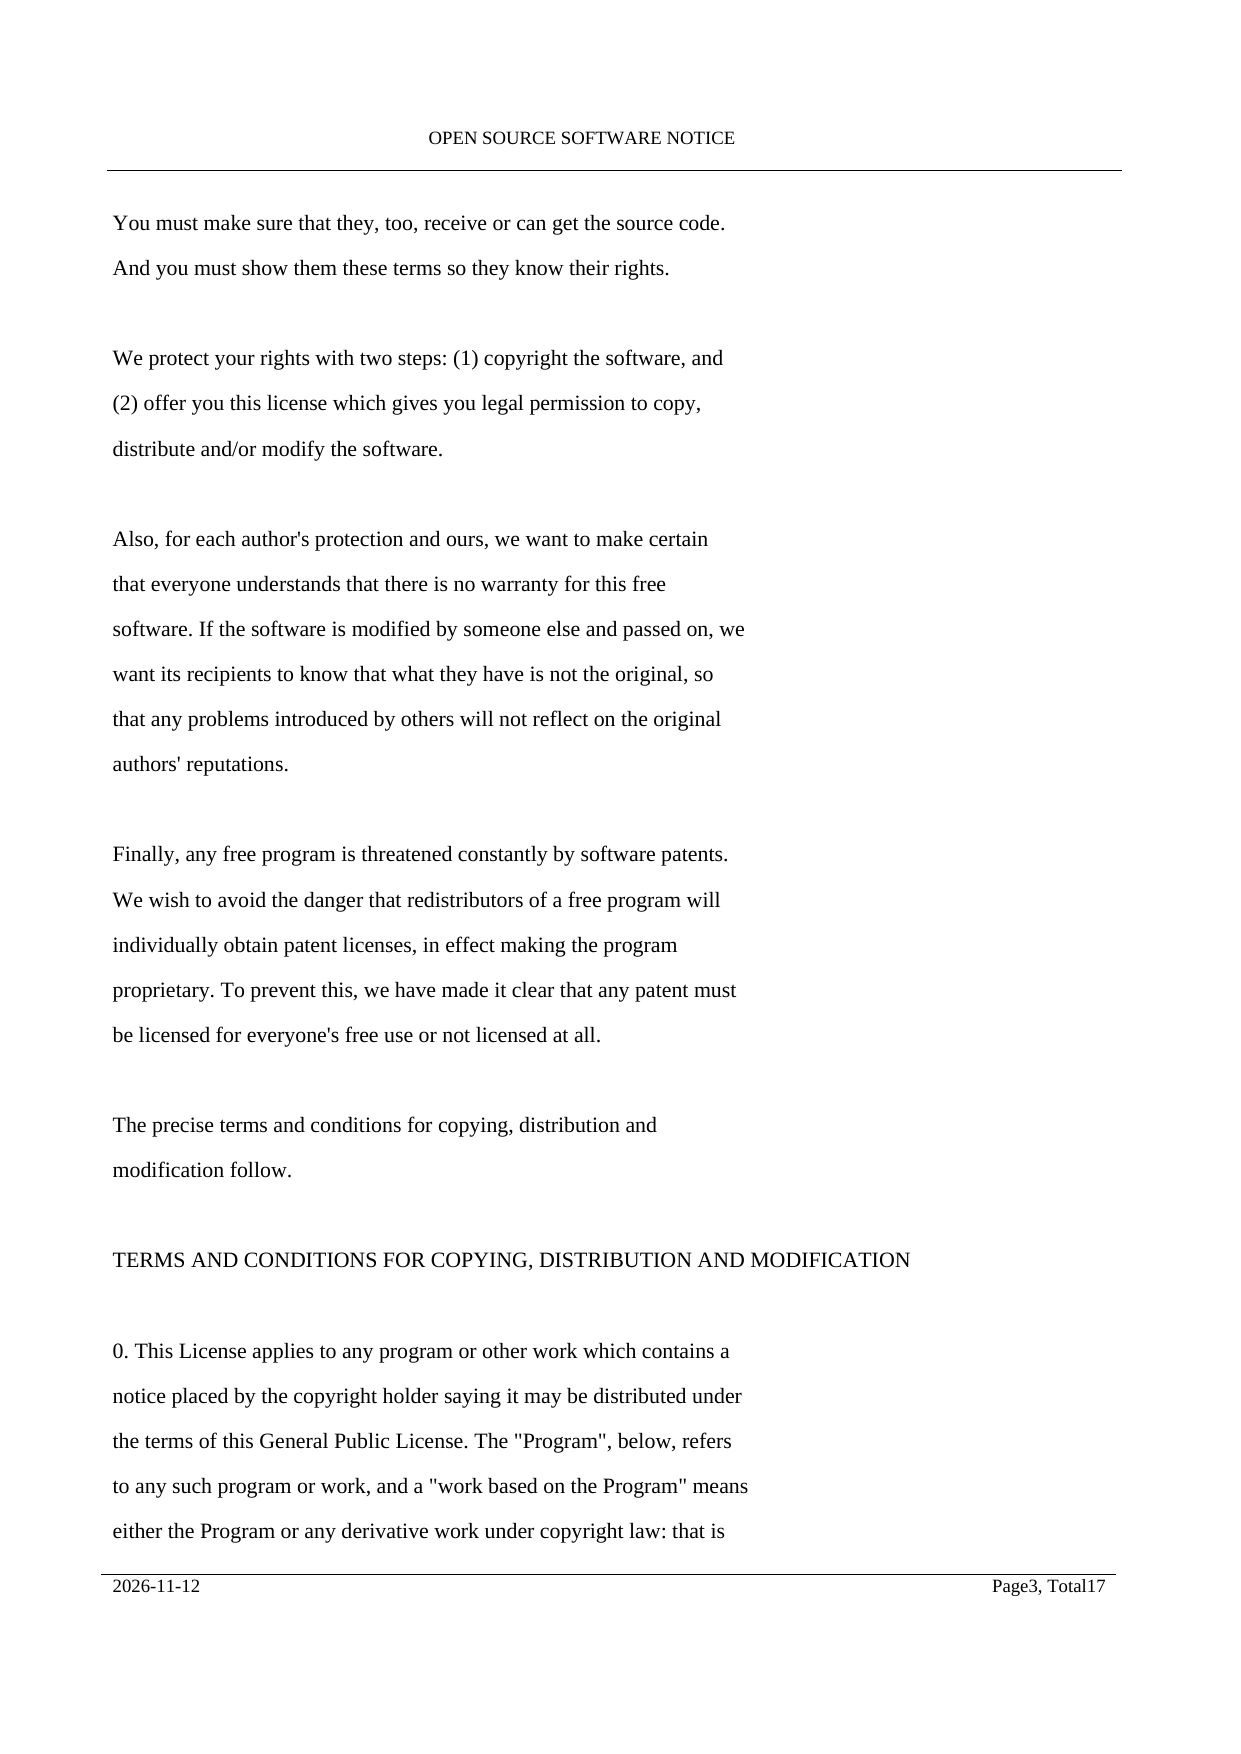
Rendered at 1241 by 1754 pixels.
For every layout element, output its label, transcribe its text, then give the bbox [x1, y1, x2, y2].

text want its recipients to know that what they have is not the original, so [112, 657, 1128, 690]
text individually obtain patent licenses, in effect making the program [112, 928, 1128, 961]
text be licensed for everyone's free use or not licensed at all. [112, 1018, 1128, 1051]
text software. If the software is modified by someone else and passed on, we [112, 612, 1128, 645]
text And you must show them these terms so they know their rights. [112, 251, 1128, 284]
text the terms of this General Public License. The "Program", below, refers [112, 1424, 1128, 1457]
text The precise terms and conditions for copying, distribution and [112, 1108, 1128, 1141]
text We protect your rights with two steps: (1) copyright the software, and [112, 342, 1128, 374]
text TERMS AND CONDITIONS FOR COPYING, DISTRIBUTION AND MODIFICATION [112, 1244, 1128, 1276]
text notice placed by the copyright holder saying it may be distributed under [112, 1379, 1128, 1412]
text that any problems introduced by others will not reflect on the original [112, 702, 1128, 735]
text modification follow. [112, 1153, 1128, 1186]
text (2) offer you this license which gives you legal permission to copy, [112, 387, 1128, 419]
text proprietary. To prevent this, we have made it clear that any patent must [112, 973, 1128, 1006]
text Finally, any free program is threatened constantly by software patents. [112, 838, 1128, 870]
text either the Program or any derivative work under copyright law: that is [112, 1514, 1128, 1547]
text 0. This License applies to any program or other work which contains a [112, 1334, 1128, 1366]
text We wish to avoid the danger that redistributors of a free program will [112, 883, 1128, 915]
text to any such program or work, and a "work based on the Program" means [112, 1469, 1128, 1502]
text Also, for each author's protection and ours, we want to make certain [112, 522, 1128, 554]
text You must make sure that they, too, receive or can get the source code. [112, 206, 1128, 239]
text distribute and/or modify the software. [112, 432, 1128, 464]
text authors' reputations. [112, 748, 1128, 780]
text that everyone understands that there is no warranty for this free [112, 567, 1128, 600]
